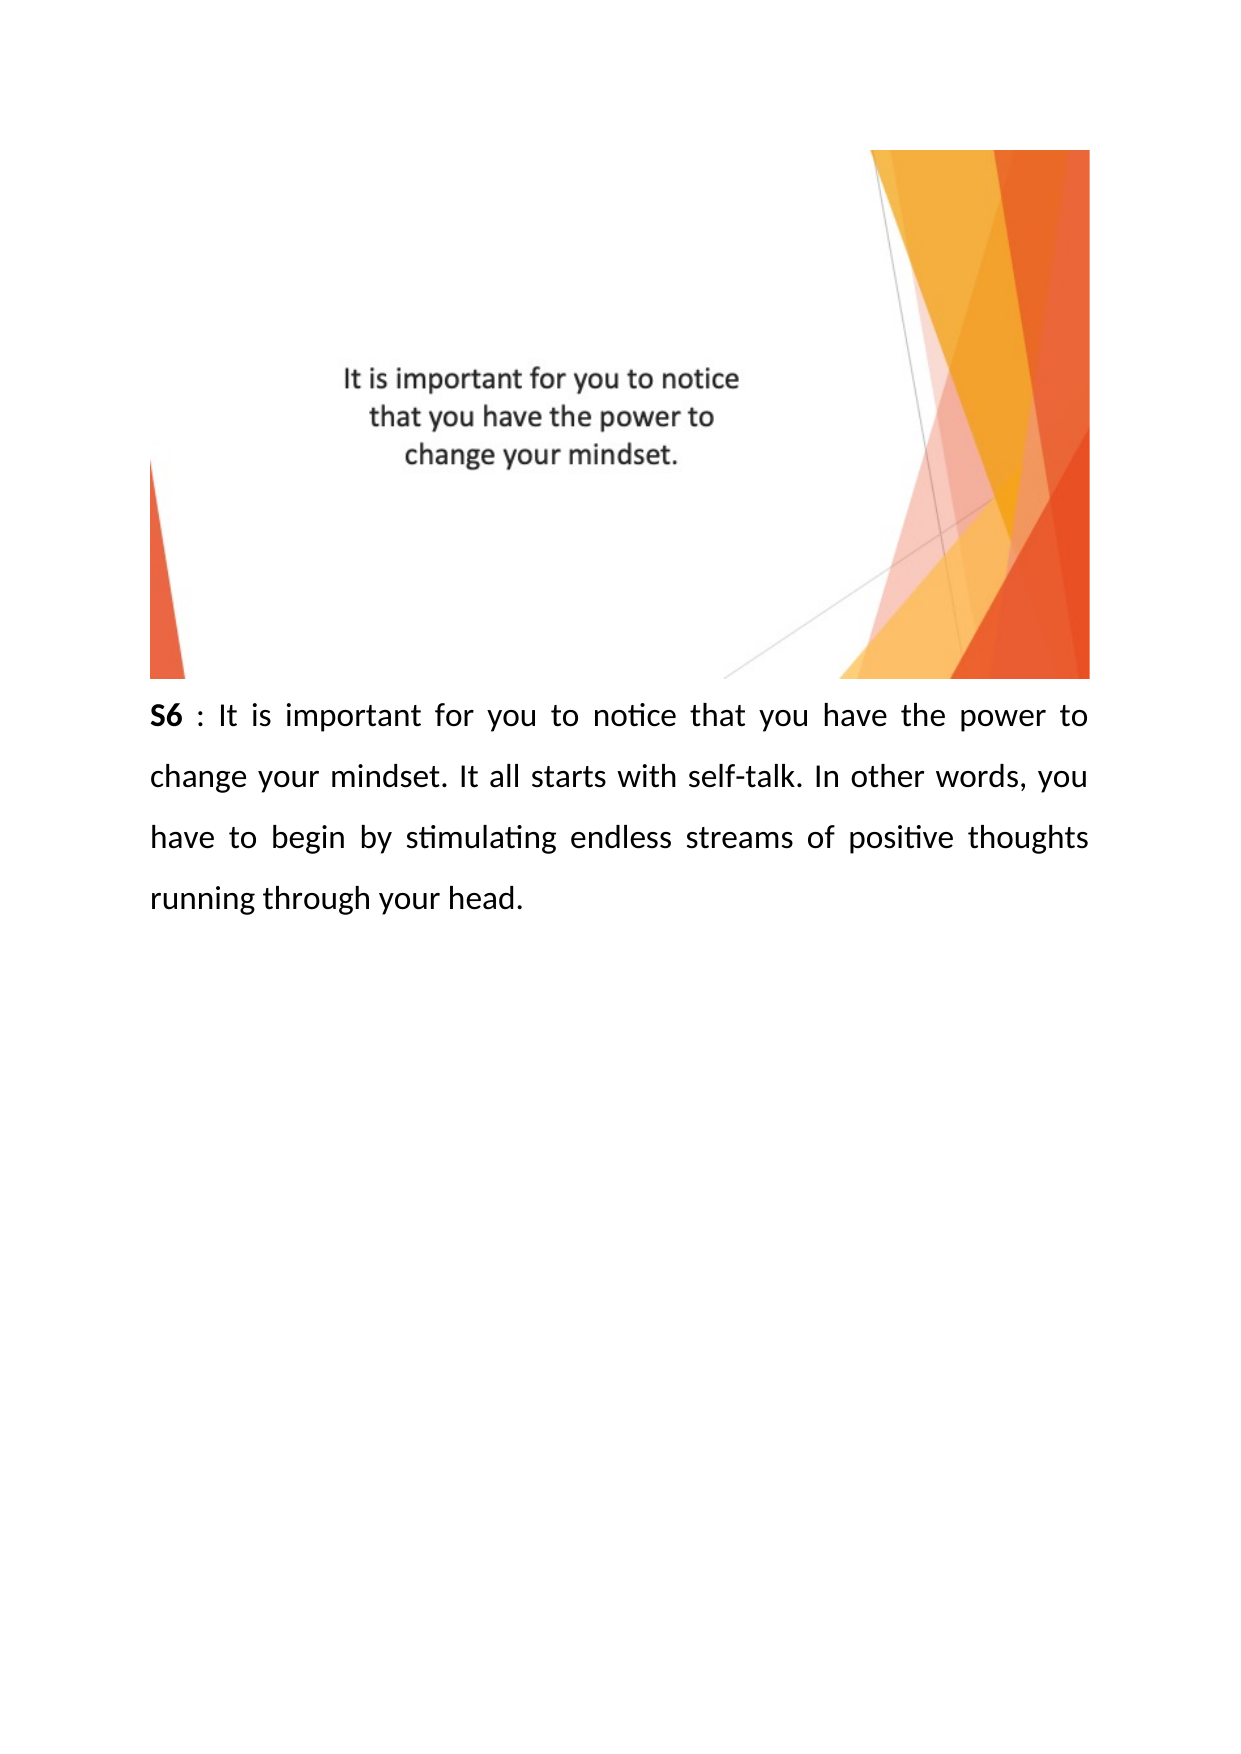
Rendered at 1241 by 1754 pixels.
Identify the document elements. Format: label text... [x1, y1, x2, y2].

picture [150, 150, 1090, 679]
text S6 : It is important for you to notice that you have the power to change your mindset. It all starts with self-talk. In other words, you have to begin by stimulating endless streams of positive thoughts running through your head. [150, 694, 1090, 918]
